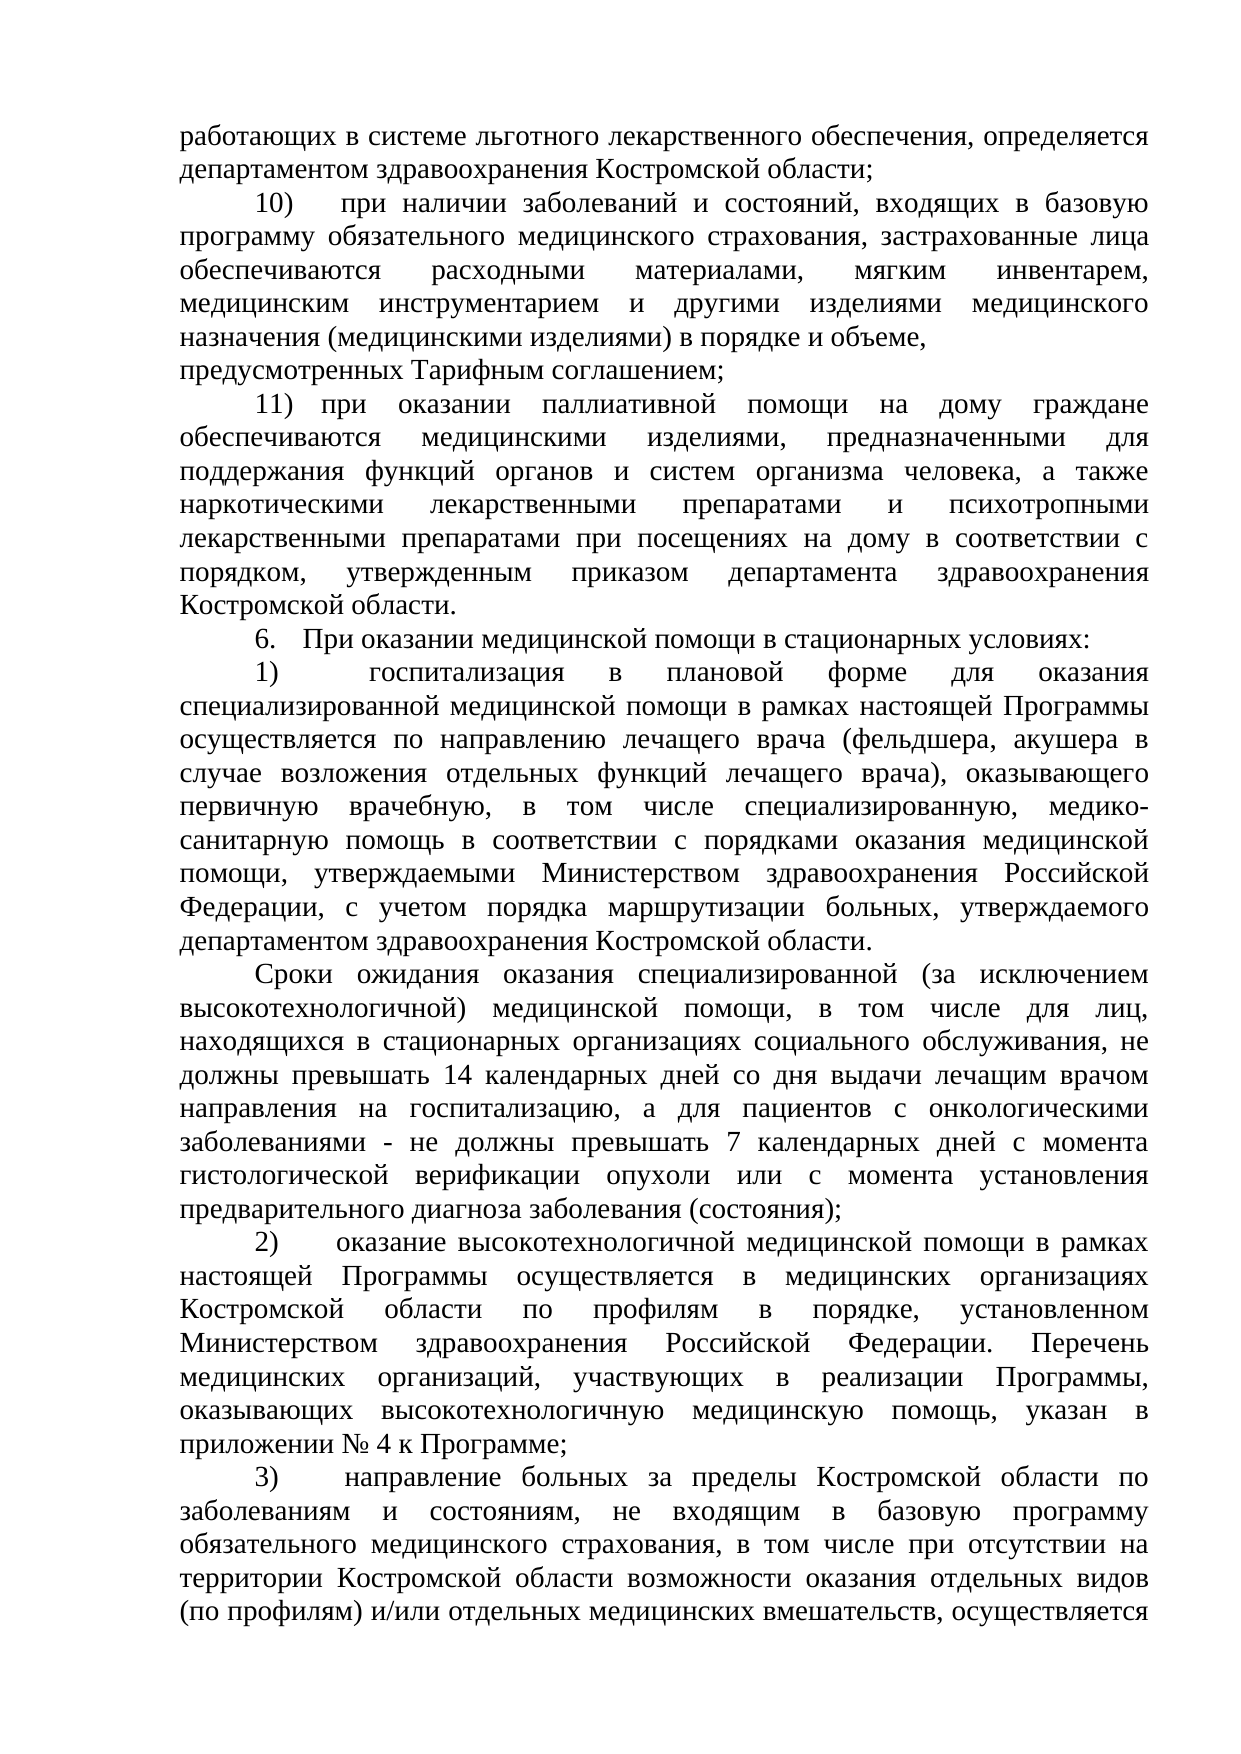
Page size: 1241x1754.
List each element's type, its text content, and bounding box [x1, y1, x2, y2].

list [179, 1460, 1149, 1627]
list оказание высокотехнологичной медицинской помощи в рамках настоящей Программы осуществляется в медицинских организациях Костромской области по профилям в порядке, установленном Министерством здравоохранения Российской Федерации. Перечень медицинских организаций, участвующих в реализации Программы, оказывающих высокотехнологичную медицинскую помощь, указан в приложении № 4 к Программе; [179, 1225, 1149, 1460]
text Сроки ожидания оказания специализированной (за исключением высокотехнологичной) медицинской помощи, в том числе для лиц, находящихся в стационарных организациях социального обслуживания, не должны превышать 14 календарных дней со дня выдачи лечащим врачом направления на госпитализацию, а для пациентов с онкологическими заболеваниями - не должны превышать 7 календарных дней с момента гистологической верификации опухоли или с момента установления предварительного диагноза заболевания (состояния); [179, 957, 1149, 1225]
list При оказании медицинской помощи в стационарных условиях: [179, 621, 1152, 655]
list госпитализация в плановой форме для оказания специализированной медицинской помощи в рамках настоящей Программы осуществляется по направлению лечащего врача (фельдшера, акушера в случае возложения отдельных функций лечащего врача), оказывающего первичную врачебную, в том числе специализированную, медико-санитарную помощь в соответствии с порядками оказания медицинской помощи, утверждаемыми Министерством здравоохранения Российской Федерации, с учетом порядка маршрутизации больных, утверждаемого департаментом здравоохранения Костромской области. [179, 655, 1149, 957]
text предусмотренных Тарифным соглашением; [179, 353, 1152, 386]
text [179, 118, 1149, 185]
list при оказании паллиативной помощи на дому граждане обеспечиваются медицинскими изделиями, предназначенными для поддержания функций органов и систем организма человека, а также наркотическими лекарственными препаратами и психотропными лекарственными препаратами при посещениях на дому в соответствии с порядком, утвержденным приказом департамента здравоохранения Костромской области. [179, 386, 1149, 621]
list при наличии заболеваний и состояний, входящих в базовую программу обязательного медицинского страхования, застрахованные лица обеспечиваются расходными материалами, мягким инвентарем, медицинским инструментарием и другими изделиями медицинского назначения (медицинскими изделиями) в порядке и объеме, [179, 185, 1149, 353]
